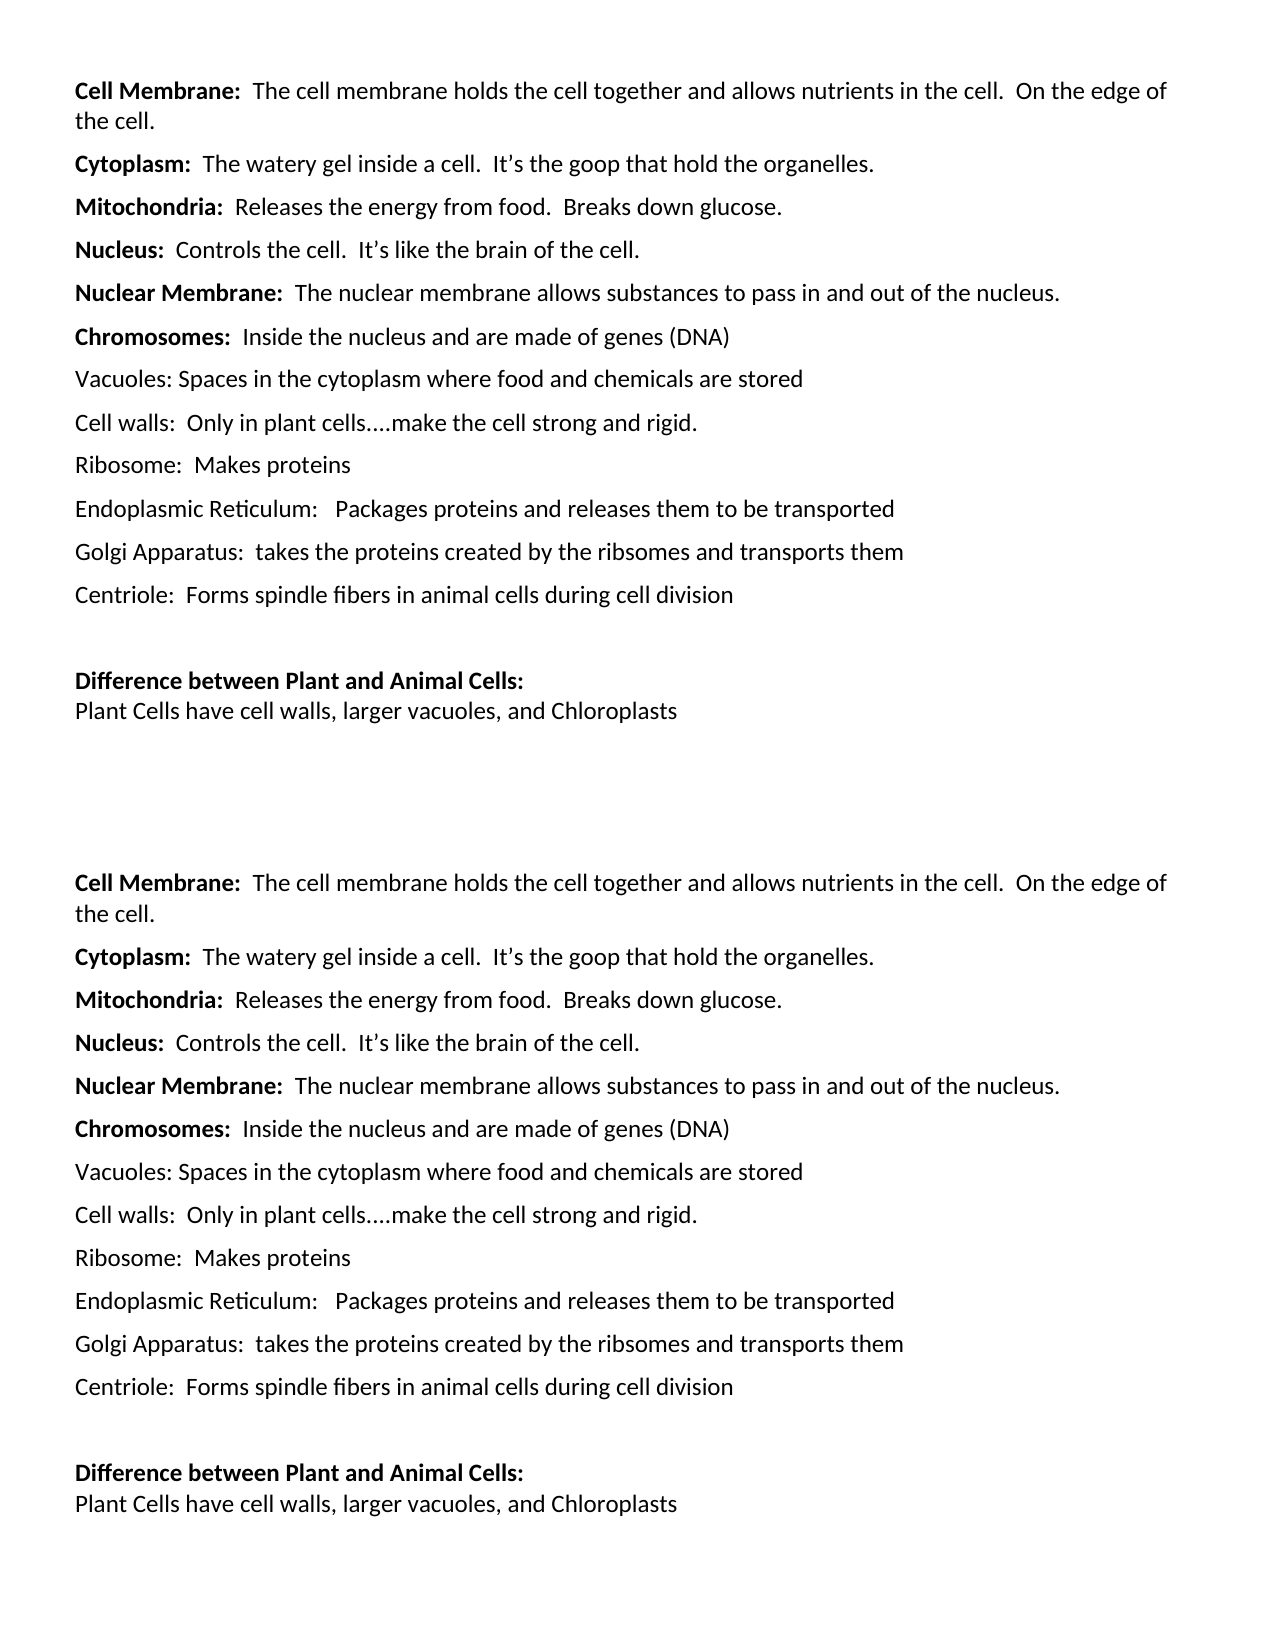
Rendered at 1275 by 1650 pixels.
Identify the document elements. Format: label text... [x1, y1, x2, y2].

text Endoplasmic Reticulum: Packages proteins and releases them to be transported [75, 493, 1200, 523]
text Nucleus: Controls the cell. It’s like the brain of the cell. [75, 234, 1200, 265]
text Ribosome: Makes proteins [75, 1242, 1200, 1273]
text Golgi Apparatus: takes the proteins created by the ribsomes and transports them [75, 1328, 1200, 1359]
text Centriole: Forms spindle fibers in animal cells during cell division [75, 1371, 1200, 1402]
text Cytoplasm: The watery gel inside a cell. It’s the goop that hold the organelles. [75, 148, 1200, 179]
text Cell walls: Only in plant cells....make the cell strong and rigid. [75, 1199, 1200, 1229]
text Golgi Apparatus: takes the proteins created by the ribsomes and transports them [75, 536, 1200, 566]
text Chromosomes: Inside the nucleus and are made of genes (DNA) [75, 1113, 1200, 1143]
text Endoplasmic Reticulum: Packages proteins and releases them to be transported [75, 1285, 1200, 1316]
text Nuclear Membrane: The nuclear membrane allows substances to pass in and out of the nucleus. [75, 278, 1200, 308]
text Mitochondria: Releases the energy from food. Breaks down glucose. [75, 984, 1200, 1014]
text Cell Membrane: The cell membrane holds the cell together and allows nutrients in the cell. On the edge of the cell. [75, 75, 1200, 136]
text Cell walls: Only in plant cells....make the cell strong and rigid. [75, 407, 1200, 437]
text Cell Membrane: The cell membrane holds the cell together and allows nutrients in the cell. On the edge of the cell. [75, 867, 1200, 928]
text Centriole: Forms spindle fibers in animal cells during cell division [75, 579, 1200, 609]
text Vacuoles: Spaces in the cytoplasm where food and chemicals are stored [75, 364, 1200, 394]
text Difference between Plant and Animal Cells: Plant Cells have cell walls, larger vacuoles, and Chloroplasts [75, 1457, 1200, 1518]
text Nucleus: Controls the cell. It’s like the brain of the cell. [75, 1027, 1200, 1057]
text Chromosomes: Inside the nucleus and are made of genes (DNA) [75, 321, 1200, 351]
text Nuclear Membrane: The nuclear membrane allows substances to pass in and out of the nucleus. [75, 1070, 1200, 1101]
text Ribosome: Makes proteins [75, 450, 1200, 480]
text Difference between Plant and Animal Cells: Plant Cells have cell walls, larger vacuoles, and Chloroplasts [75, 665, 1200, 726]
text Vacuoles: Spaces in the cytoplasm where food and chemicals are stored [75, 1156, 1200, 1187]
text Cytoplasm: The watery gel inside a cell. It’s the goop that hold the organelles. [75, 941, 1200, 971]
text Mitochondria: Releases the energy from food. Breaks down glucose. [75, 192, 1200, 222]
